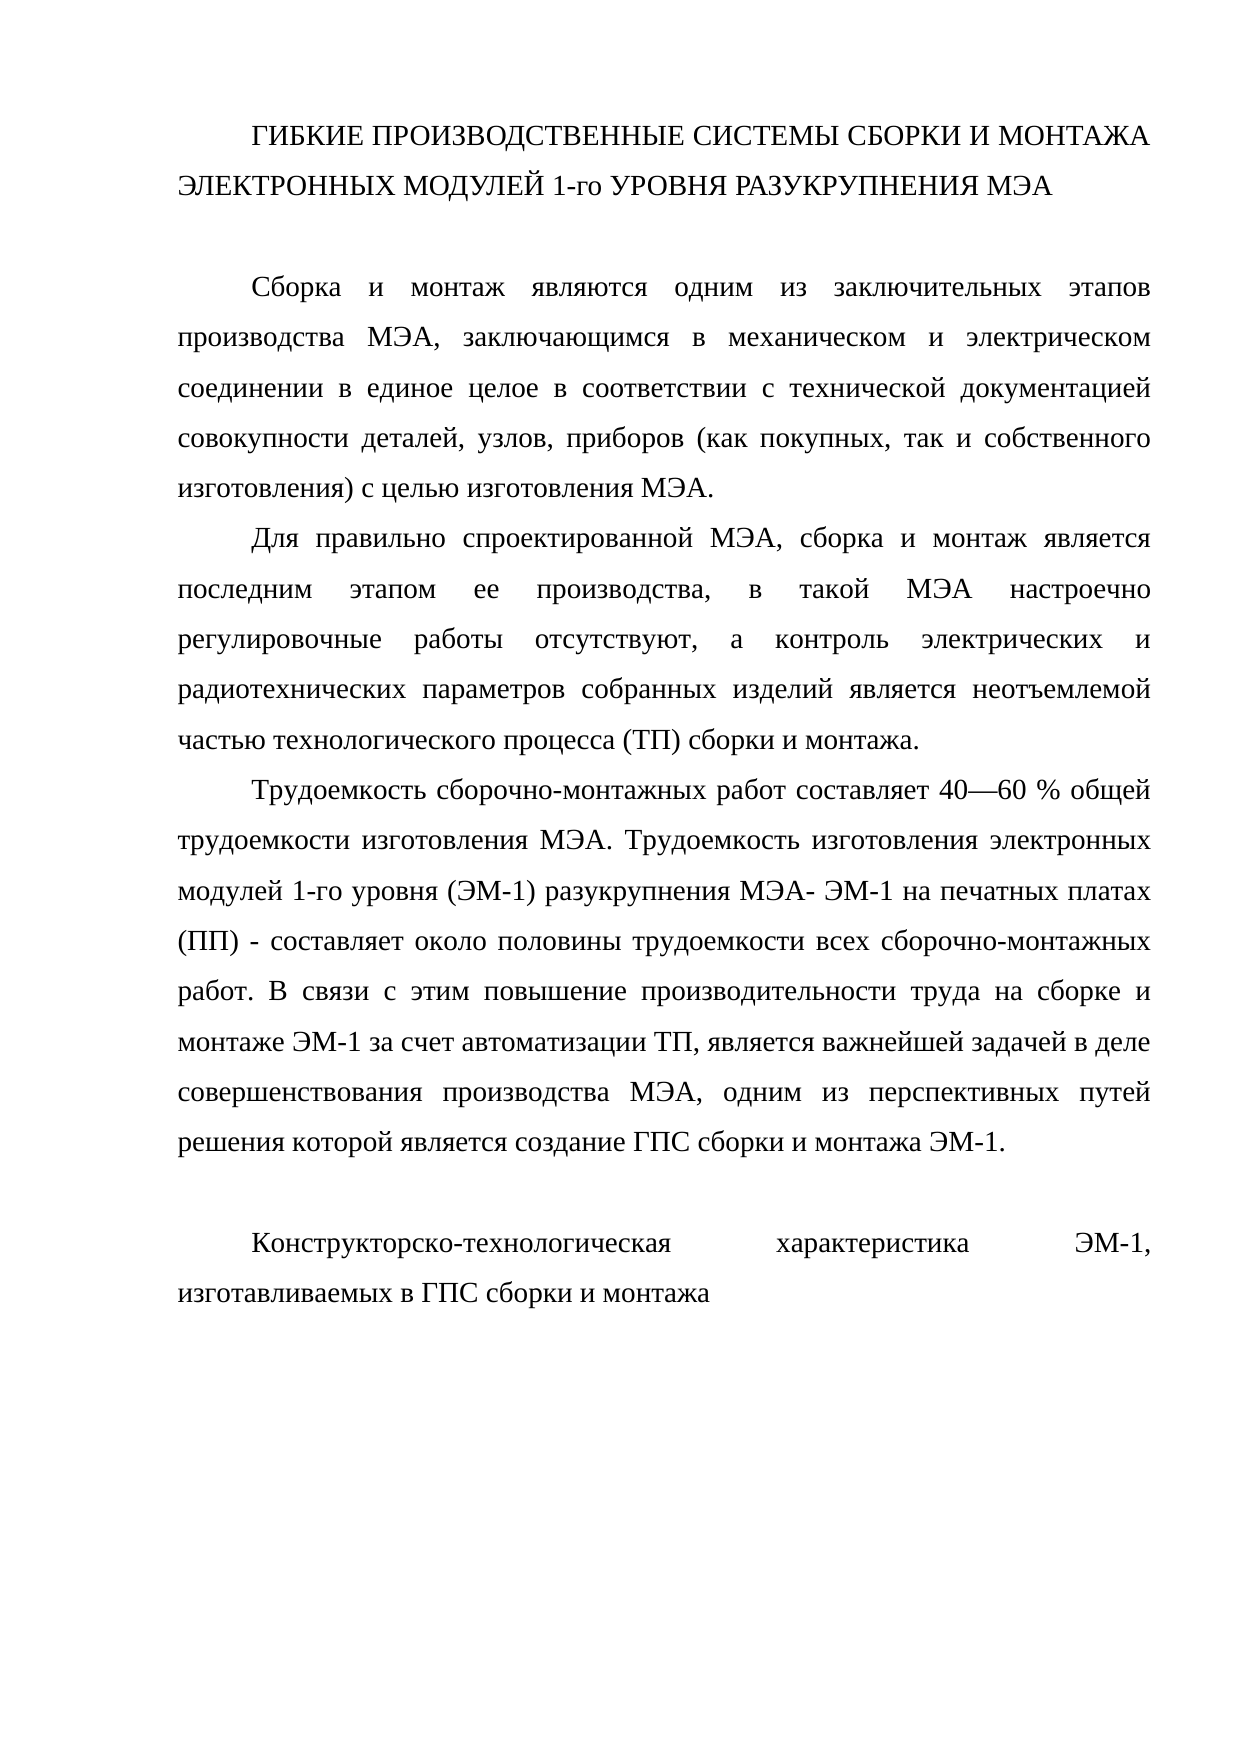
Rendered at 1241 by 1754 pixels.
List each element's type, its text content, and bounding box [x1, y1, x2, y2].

text Трудоемкость сборочно-монтажных работ составляет 40—60 % общей трудоемкости изготовления МЭА. Трудоемкость изготовления электронных модулей 1-го уровня (ЭМ-1) разукрупнения МЭА- ЭМ-1 на печатных платах (ПП) - составляет около половины трудоемкости всех сборочно-монтажных работ. В связи с этим повышение производительности труда на сборке и монтаже ЭМ-1 за счет автоматизации ТП, является важнейшей задачей в деле совершенствования производства МЭА, одним из перспективных путей решения которой является создание ГПС сборки и монтажа ЭМ-1. [177, 772, 1152, 1158]
text Сборка и монтаж являются одним из заключительных этапов производства МЭА, заключающимся в механическом и электрическом соединении в единое целое в соответствии с технической документацией совокупности деталей, узлов, приборов (как покупных, так и собственного изготовления) с целью изготовления МЭА. [177, 269, 1152, 504]
subtitle Конструкторско-технологическая характеристика ЭМ-1, изготавливаемых в ГПС сборки и монтажа [177, 1225, 1152, 1309]
subtitle ГИБКИЕ ПРОИЗВОДСТВЕННЫЕ СИСТЕМЫ СБОРКИ И МОНТАЖА ЭЛЕКТРОННЫХ МОДУЛЕЙ 1-го УРОВНЯ РАЗУКРУПНЕНИЯ МЭА [177, 118, 1152, 202]
text Для правильно спроектированной МЭА, сборка и монтаж является последним этапом ее производства, в такой МЭА настроечно регулировочные работы отсутствуют, а контроль электрических и радиотехнических параметров собранных изделий является неотъемлемой частью технологического процесса (ТП) сборки и монтажа. [177, 521, 1152, 755]
